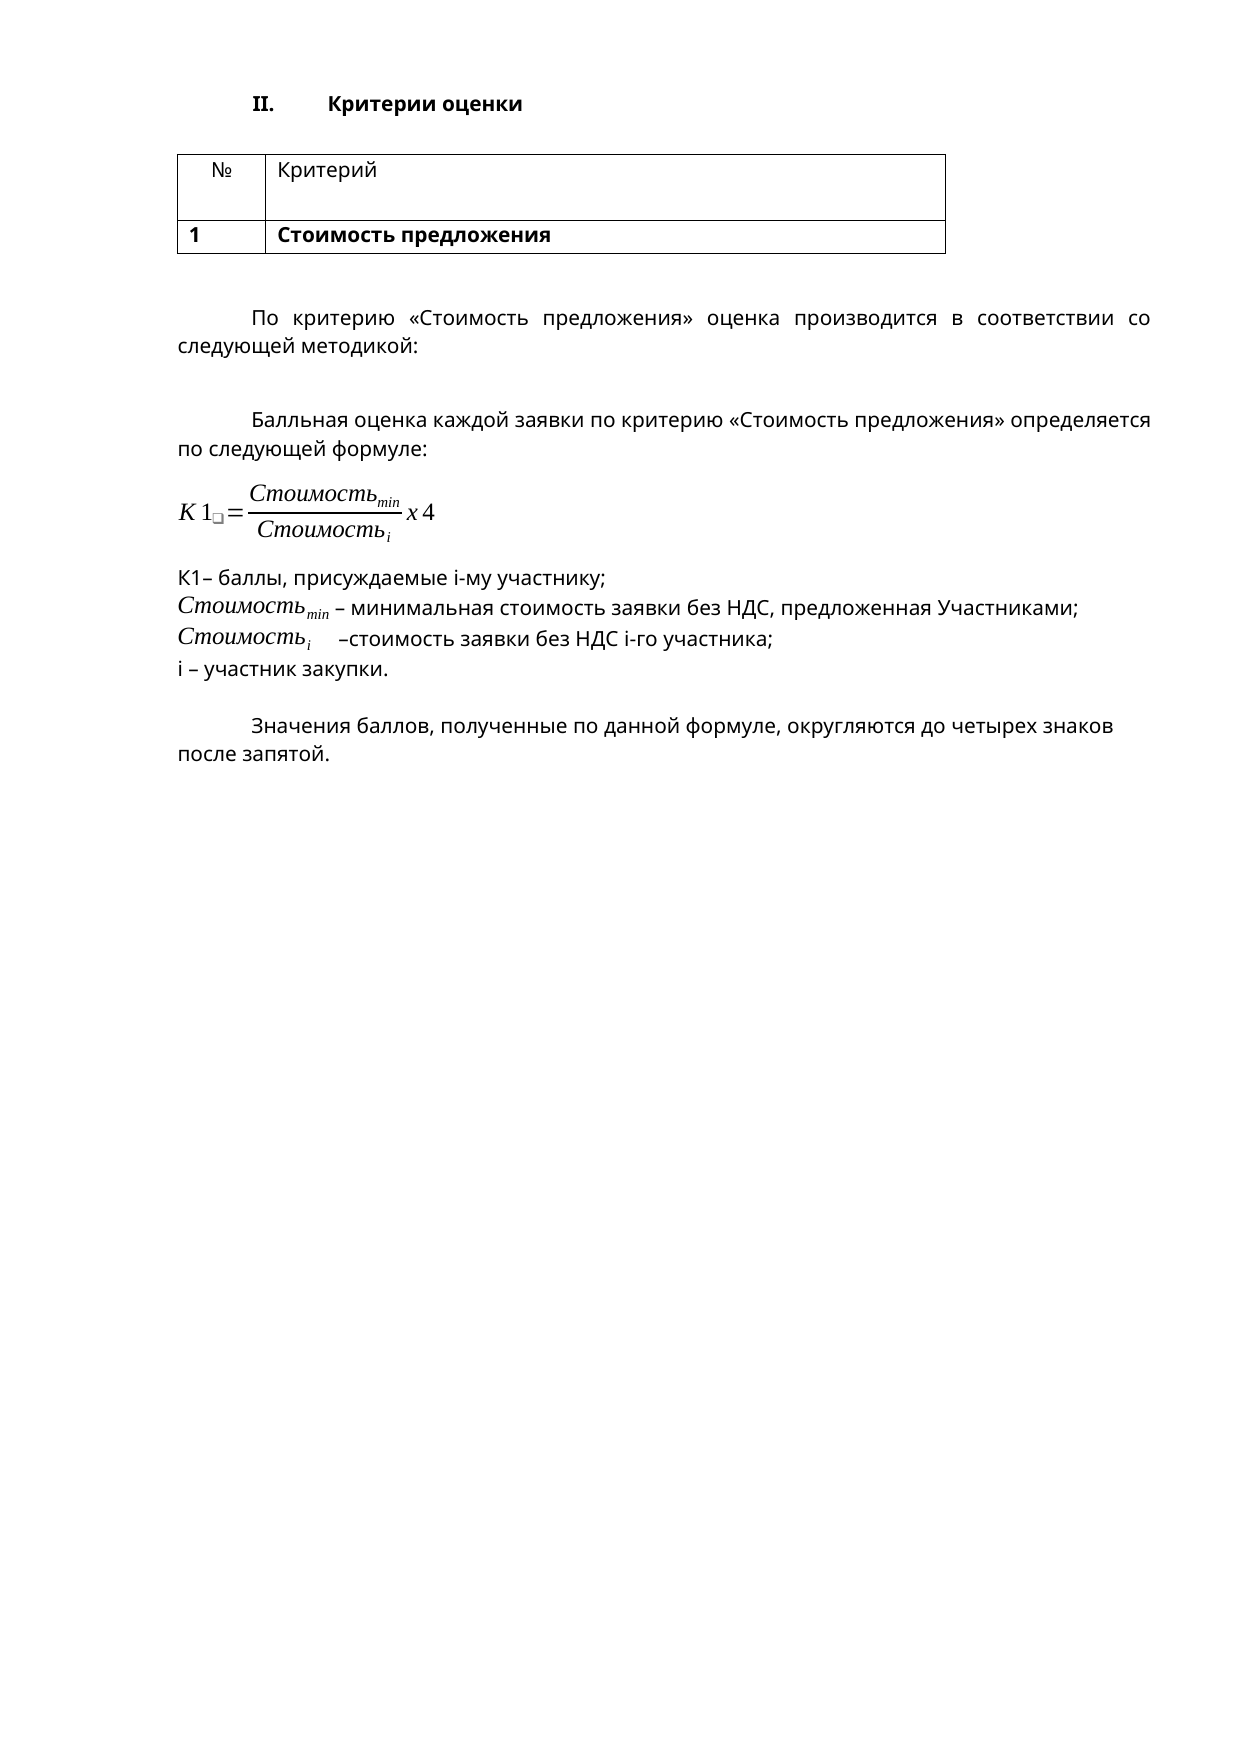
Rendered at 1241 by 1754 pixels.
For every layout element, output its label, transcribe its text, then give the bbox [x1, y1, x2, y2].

table_cell Стоимость предложения [266, 221, 945, 252]
text Балльная оценка каждой заявки по критерию «Стоимость предложения» определяется по следующей формуле: [177, 406, 1152, 462]
text К1– баллы, присуждаемые i-му участнику; [177, 563, 1152, 591]
text i – участник закупки. [177, 654, 1152, 683]
text Значения баллов, полученные по данной формуле, округляются до четырех знаков после запятой. [177, 711, 1152, 768]
text – минимальная стоимость заявки без НДС, предложенная Участниками; [177, 591, 1152, 623]
text По критерию «Стоимость предложения» оценка производится в соответствии со следующей методикой: [177, 303, 1152, 360]
table_header № [178, 155, 265, 219]
table_header Критерий [266, 155, 945, 219]
list Критерии оценки [252, 89, 1152, 117]
text –стоимость заявки без НДС i-го участника; [177, 623, 1152, 654]
table_cell 1 [178, 221, 265, 252]
